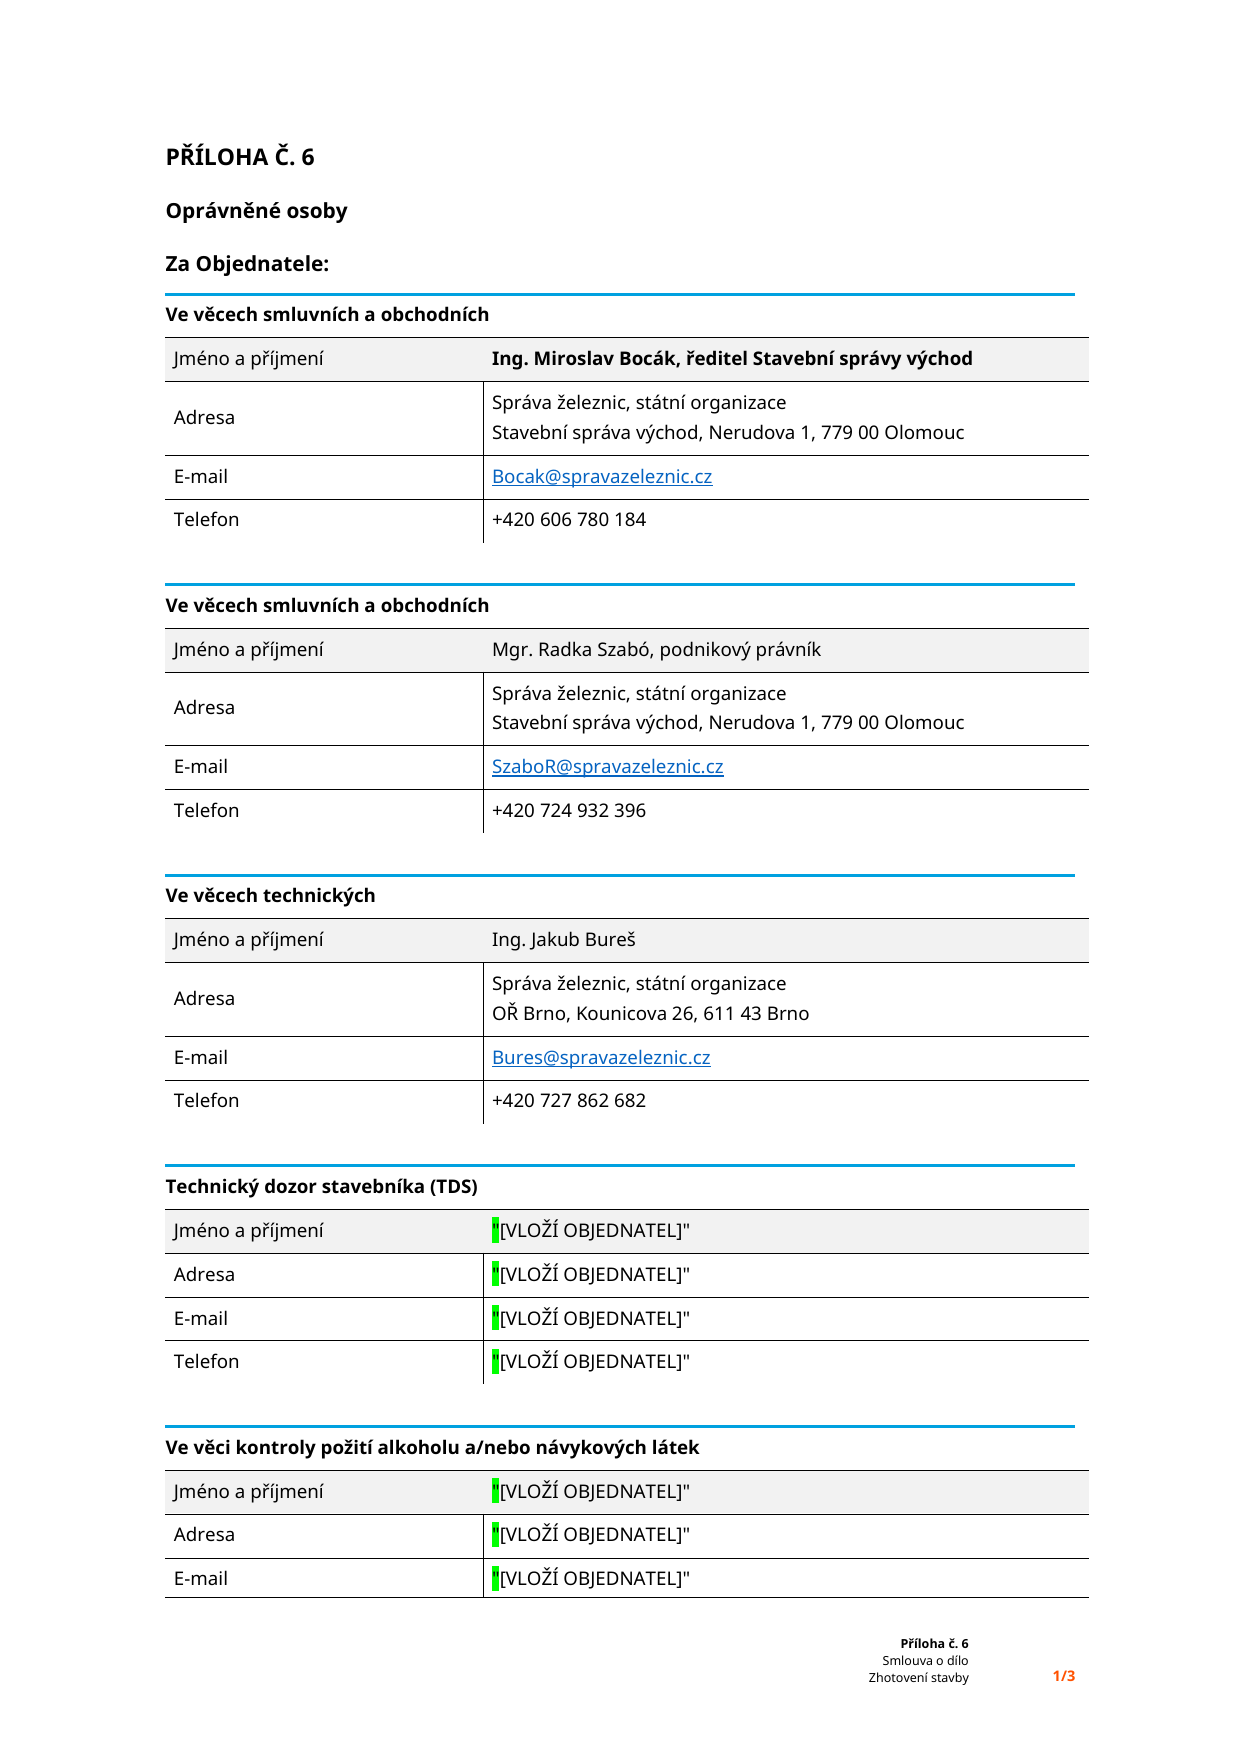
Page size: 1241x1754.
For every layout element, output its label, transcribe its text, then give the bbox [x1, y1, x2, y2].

table_header Jméno a příjmení [165, 919, 484, 962]
table_cell Telefon [165, 790, 483, 833]
text Oprávněné osoby [165, 197, 1075, 225]
table_cell [484, 1341, 1089, 1384]
table_cell Adresa [165, 673, 483, 745]
table_cell Telefon [165, 1341, 483, 1384]
table_cell E-mail [165, 1037, 483, 1079]
table_cell E-mail [165, 746, 483, 789]
table_cell Adresa [165, 1515, 483, 1557]
table_header Ing. Jakub Bureš [484, 919, 1089, 962]
table_header [484, 1471, 1089, 1513]
table_cell SzaboR@spravazeleznic.cz [484, 746, 1089, 789]
table_cell +420 724 932 396 [484, 790, 1089, 833]
table_header Mgr. Radka Szabó, podnikový právník [484, 629, 1089, 672]
table_cell +420 606 780 184 [484, 500, 1089, 542]
table_cell +420 727 862 682 [484, 1081, 1089, 1123]
text Ve věcech smluvních a obchodních [165, 586, 1075, 618]
table_cell Bures@spravazeleznic.cz [484, 1037, 1089, 1079]
table_header Ing. Miroslav Bocák, ředitel Stavební správy východ [484, 338, 1089, 381]
table_cell Správa železnic, státní organizace Stavební správa východ, Nerudova 1, 779 00 Olomouc [484, 673, 1089, 745]
table_cell Adresa [165, 382, 483, 455]
table_cell Telefon [165, 500, 483, 542]
table_cell Bocak@spravazeleznic.cz [484, 456, 1089, 498]
table_cell [484, 1559, 1089, 1597]
table_header Jméno a příjmení [165, 1210, 484, 1253]
table_header Jméno a příjmení [165, 1471, 484, 1513]
table_cell [484, 1298, 1089, 1340]
text Ve věci kontroly požití alkoholu a/nebo návykových látek [165, 1428, 1075, 1460]
table_cell Adresa [165, 1254, 483, 1297]
text Ve věcech technických [165, 877, 1075, 908]
text Za Objednatele: [165, 249, 1075, 277]
table_cell Správa železnic, státní organizace OŘ Brno, Kounicova 26, 611 43 Brno [484, 963, 1089, 1036]
table_cell Telefon [165, 1081, 483, 1123]
table_cell [484, 1254, 1089, 1297]
text Technický dozor stavebníka (TDS) [165, 1167, 1075, 1199]
table_header [484, 1210, 1089, 1253]
table_header Jméno a příjmení [165, 629, 484, 672]
table_cell Adresa [165, 963, 483, 1036]
table_cell E-mail [165, 1559, 483, 1597]
table_cell [484, 1515, 1089, 1557]
table_cell Správa železnic, státní organizace Stavební správa východ, Nerudova 1, 779 00 Olomouc [484, 382, 1089, 455]
text Ve věcech smluvních a obchodních [165, 296, 1075, 327]
table_cell E-mail [165, 456, 483, 498]
table_cell E-mail [165, 1298, 483, 1340]
table_header Jméno a příjmení [165, 338, 484, 381]
text Příloha č. 6 [165, 141, 1075, 173]
